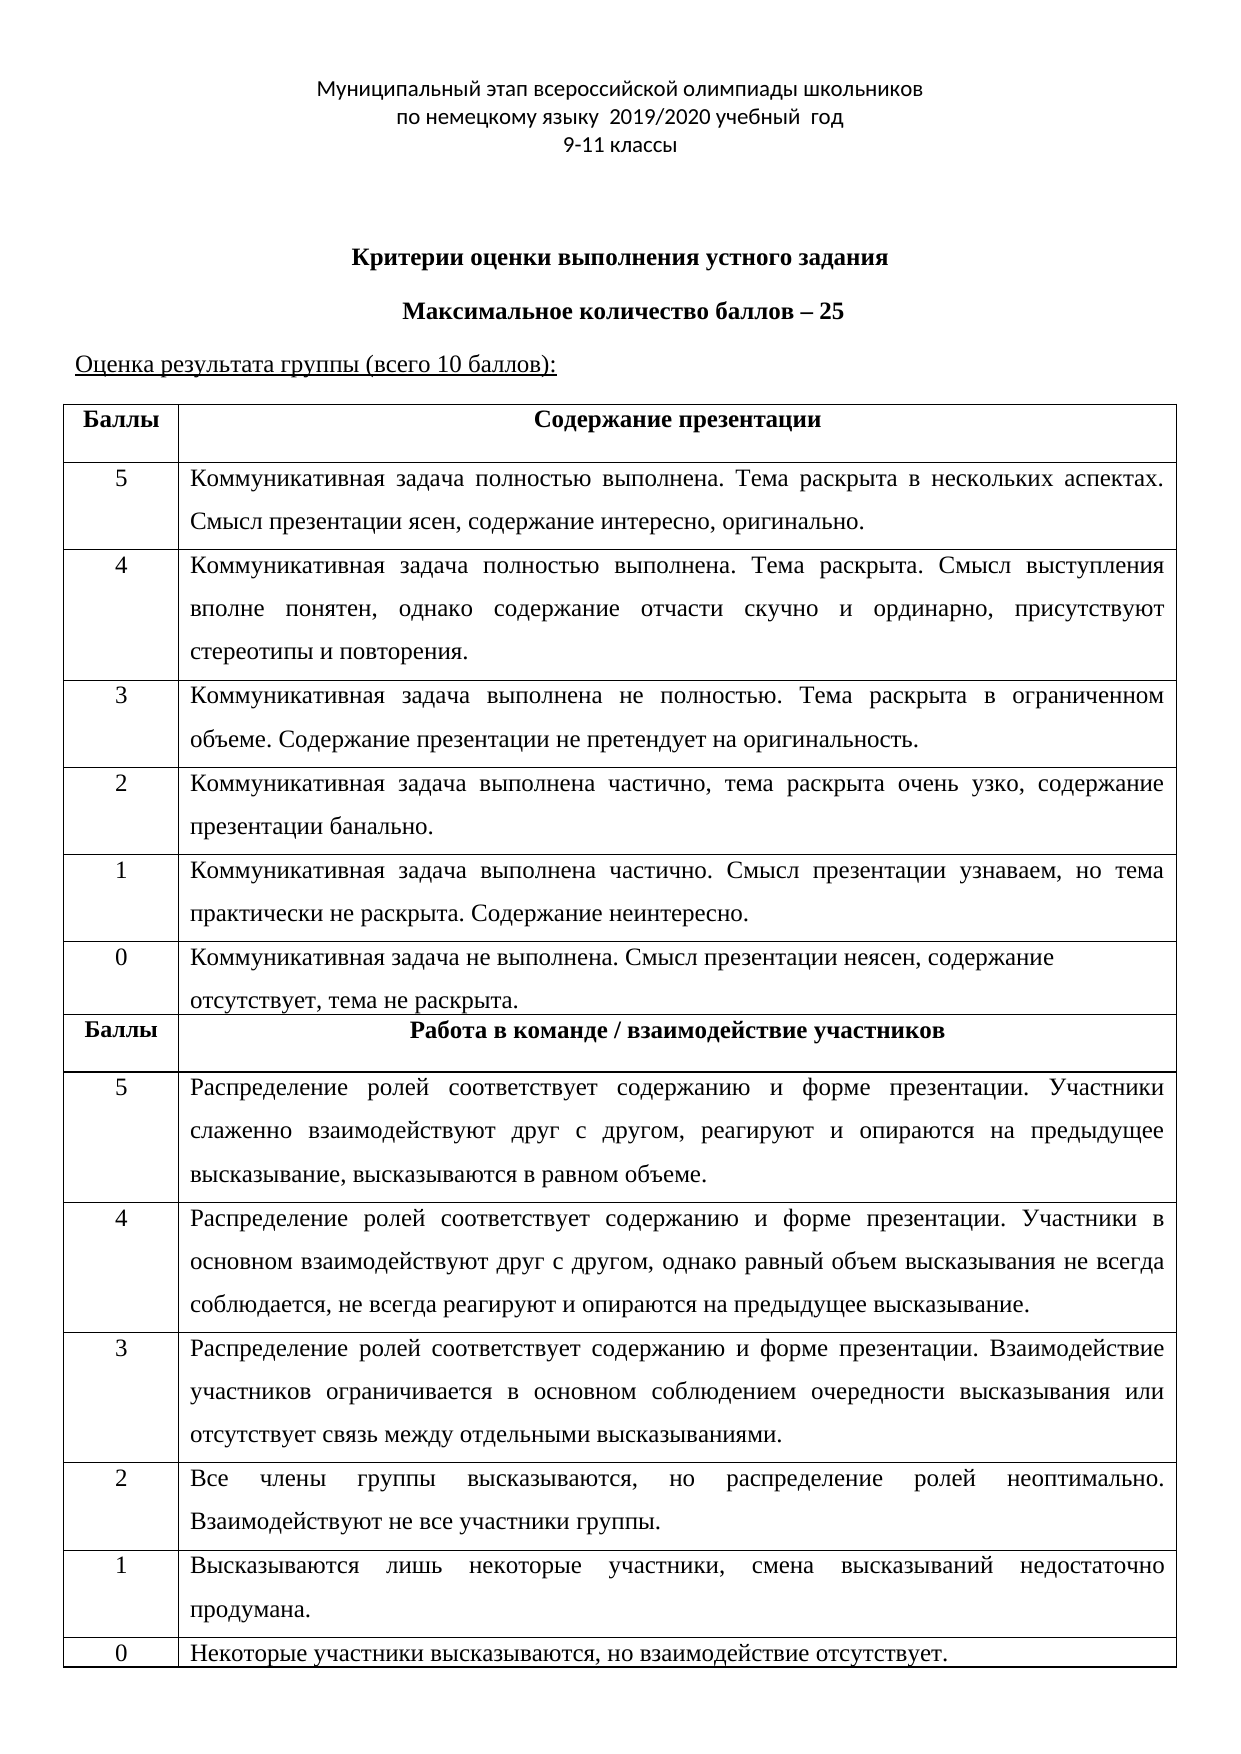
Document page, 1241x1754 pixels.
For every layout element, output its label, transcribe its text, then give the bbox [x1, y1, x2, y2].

table_cell Баллы [64, 1015, 178, 1071]
table_cell Коммуникативная задача выполнена частично. Смысл презентации узнаваем, но тема практически не раскрыта. Содержание неинтересно. [179, 855, 1176, 941]
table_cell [179, 1638, 1176, 1666]
table_cell 5 [64, 1073, 178, 1202]
table_header Баллы [64, 405, 178, 462]
table_cell 3 [64, 681, 178, 767]
table_cell Распределение ролей соответствует содержанию и форме презентации. Участники в основном взаимодействуют друг с другом, однако равный объем высказывания не всегда соблюдается, не всегда реагируют и опираются на предыдущее высказывание. [179, 1203, 1176, 1332]
table_cell Высказываются лишь некоторые участники, смена высказываний недостаточно продумана. [179, 1551, 1176, 1637]
table_cell Коммуникативная задача не выполнена. Смысл презентации неясен, содержание отсутствует, тема не раскрыта. [179, 942, 1176, 1014]
table_cell 0 [64, 1638, 178, 1666]
table_cell 1 [64, 1551, 178, 1637]
table_cell 4 [64, 1203, 178, 1332]
table_cell Все члены группы высказываются, но распределение ролей неоптимально. Взаимодействуют не все участники группы. [179, 1463, 1176, 1549]
text Оценка результата группы (всего 10 баллов): [75, 349, 1165, 378]
table_cell Коммуникативная задача полностью выполнена. Тема раскрыта в нескольких аспектах. Смысл презентации ясен, содержание интересно, оригинально. [179, 463, 1176, 549]
table_cell Коммуникативная задача выполнена частично, тема раскрыта очень узко, содержание презентации банально. [179, 768, 1176, 854]
table_cell 4 [64, 550, 178, 679]
table_cell Коммуникативная задача полностью выполнена. Тема раскрыта. Смысл выступления вполне понятен, однако содержание отчасти скучно и ординарно, присутствуют стереотипы и повторения. [179, 550, 1176, 679]
table_cell 1 [64, 855, 178, 941]
table_cell Распределение ролей соответствует содержанию и форме презентации. Участники слаженно взаимодействуют друг с другом, реагируют и опираются на предыдущее высказывание, высказываются в равном объеме. [179, 1073, 1176, 1202]
table_header Содержание презентации [179, 405, 1176, 462]
table_cell Работа в команде / взаимодействие участников [179, 1015, 1176, 1071]
table_cell 2 [64, 1463, 178, 1549]
text Максимальное количество баллов – 25 [75, 296, 1165, 324]
table_cell Распределение ролей соответствует содержанию и форме презентации. Взаимодействие участников ограничивается в основном соблюдением очередности высказывания или отсутствует связь между отдельными высказываниями. [179, 1333, 1176, 1462]
table_cell 0 [64, 942, 178, 1014]
table_cell 3 [64, 1333, 178, 1462]
table_cell Коммуникативная задача выполнена не полностью. Тема раскрыта в ограниченном объеме. Содержание презентации не претендует на оригинальность. [179, 681, 1176, 767]
table_cell 2 [64, 768, 178, 854]
table_cell 5 [64, 463, 178, 549]
text Критерии оценки выполнения устного задания [75, 242, 1165, 271]
